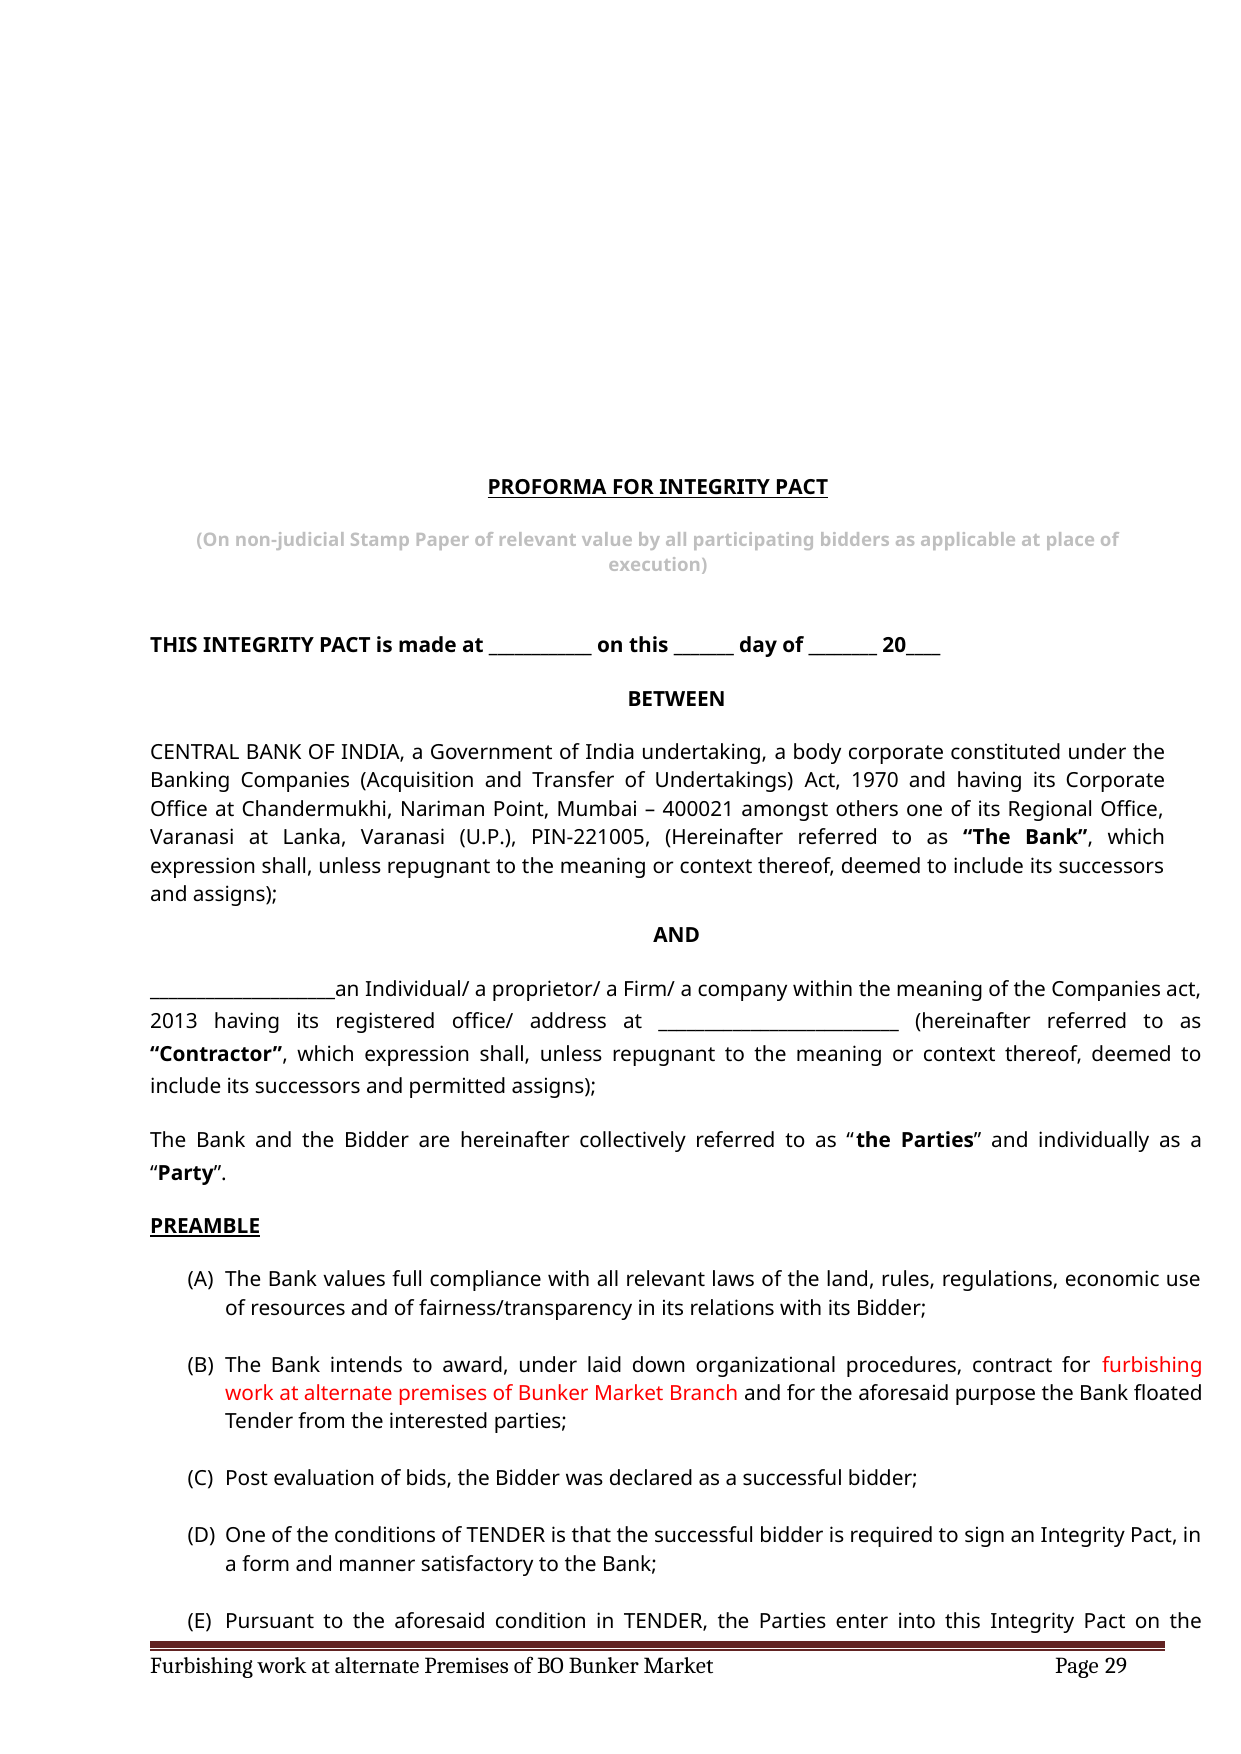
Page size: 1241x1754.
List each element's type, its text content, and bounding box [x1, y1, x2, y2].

text THIS INTEGRITY PACT is made at ____________ on this _______ day of ________ 20____ [150, 630, 1203, 659]
text PROFORMA FOR INTEGRITY PACT [150, 472, 1165, 501]
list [150, 1606, 1165, 1634]
list The Bank values full compliance with all relevant laws of the land, rules, regulations, economic use of resources and of fairness/transparency in its relations with its Bidder; [187, 1264, 1203, 1321]
text (On non-judicial Stamp Paper of relevant value by all participating bidders as applicable at place of execution) [150, 526, 1165, 577]
text CENTRAL BANK OF INDIA, a Government of India undertaking, a body corporate constituted under the Banking Companies (Acquisition and Transfer of Undertakings) Act, 1970 and having its Corporate Office at Chandermukhi, Nariman Point, Mumbai – 400021 amongst others one of its Regional Office, Varanasi at Lanka, Varanasi (U.P.), PIN-221005, (Hereinafter referred to as “The Bank”, which expression shall, unless repugnant to the meaning or context thereof, deemed to include its successors and assigns); [150, 737, 1165, 908]
text AND [150, 920, 1203, 949]
list Post evaluation of bids, the Bidder was declared as a successful bidder; [150, 1463, 1165, 1492]
text ____________________an Individual/ a proprietor/ a Firm/ a company within the meaning of the Companies act, 2013 having its registered office/ address at __________________________ (hereinafter referred to as “Contractor”, which expression shall, unless repugnant to the meaning or context thereof, deemed to include its successors and permitted assigns); [150, 974, 1203, 1100]
text PREAMBLE [150, 1211, 1203, 1239]
list One of the conditions of TENDER is that the successful bidder is required to sign an Integrity Pact, in a form and manner satisfactory to the Bank; [150, 1520, 1165, 1577]
list The Bank intends to award, under laid down organizational procedures, contract for furbishing work at alternate premises of Bunker Market Branch and for the aforesaid purpose the Bank floated Tender from the interested parties; [150, 1350, 1165, 1435]
text The Bank and the Bidder are hereinafter collectively referred to as “the Parties” and individually as a “Party”. [150, 1125, 1203, 1186]
text BETWEEN [150, 684, 1203, 712]
